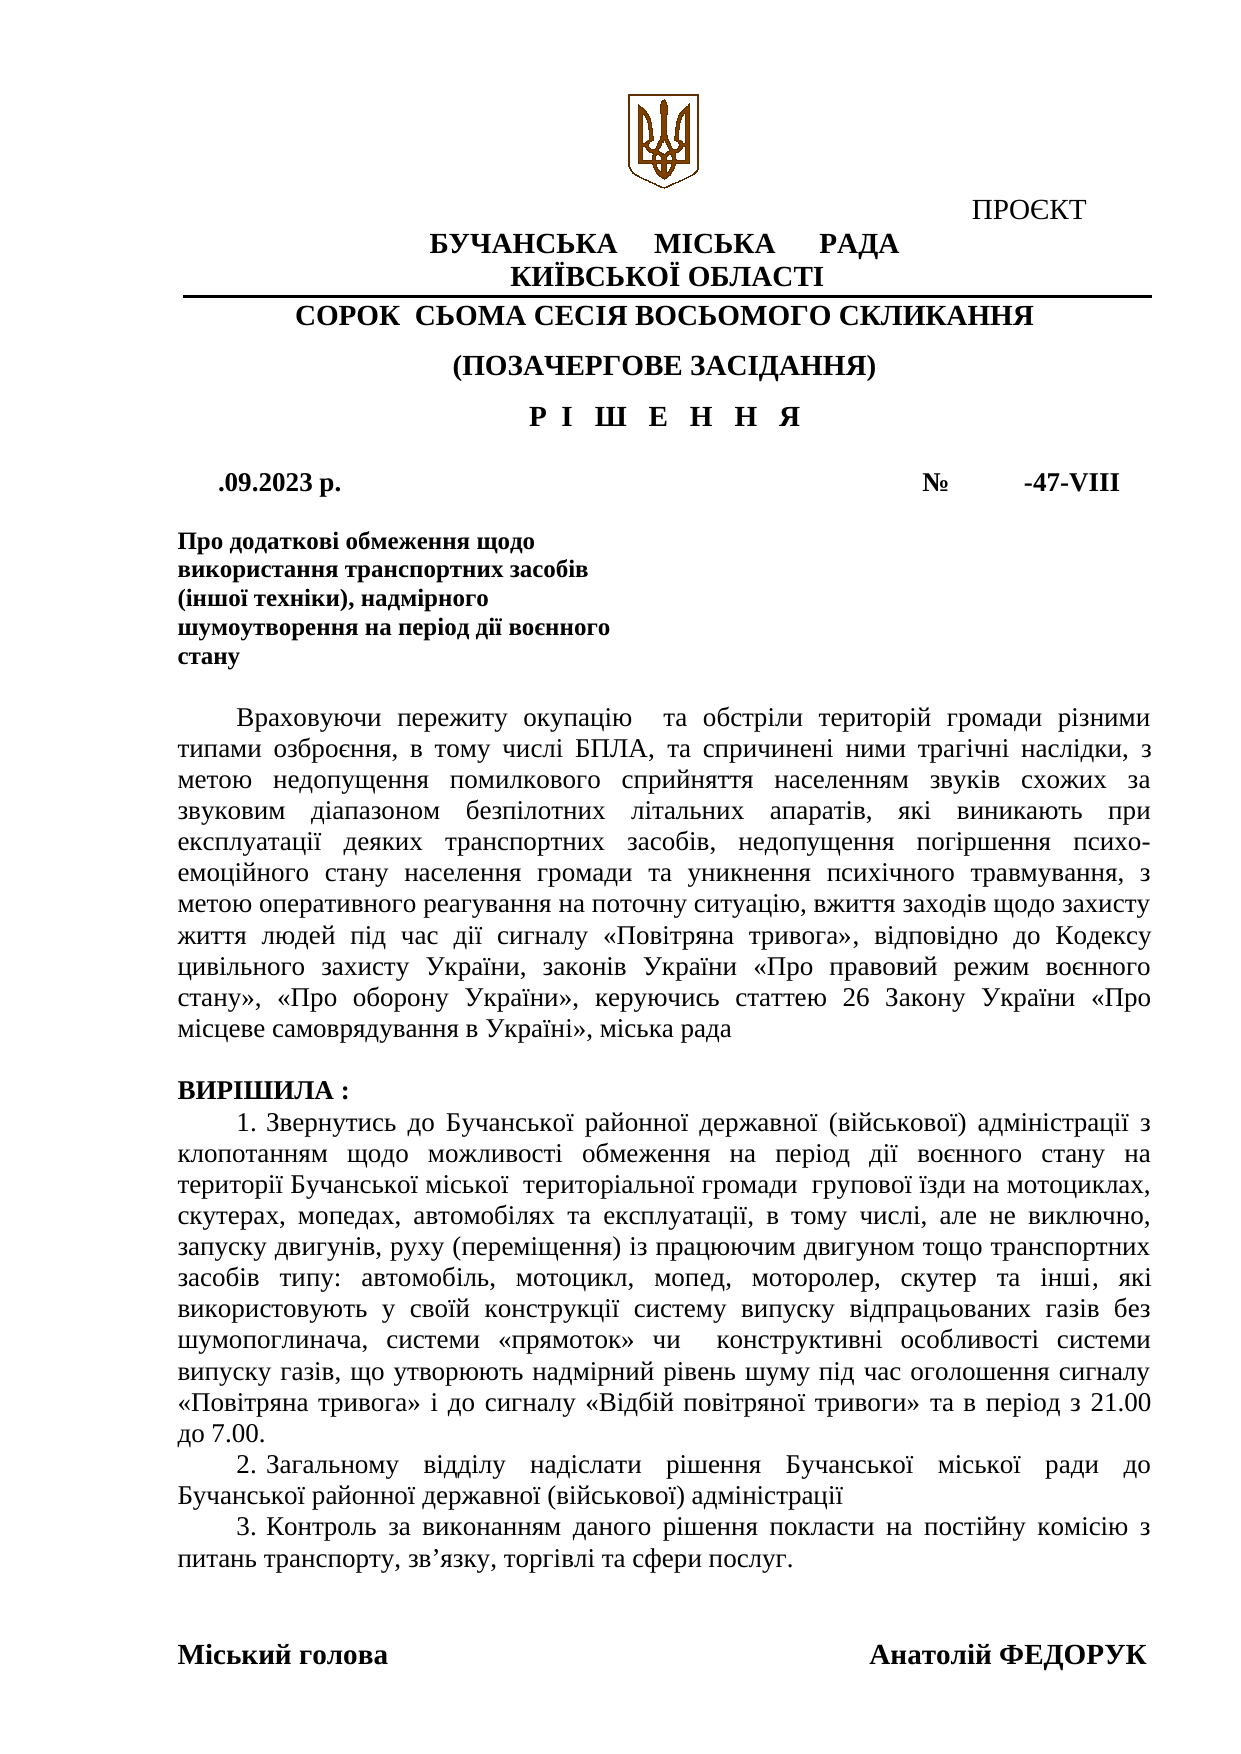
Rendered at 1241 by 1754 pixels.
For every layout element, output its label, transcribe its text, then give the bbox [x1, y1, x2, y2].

text (ПОЗАЧЕРГОВЕ ЗАСІДАННЯ) [177, 348, 1152, 382]
text СОРОК СЬОМА СЕСІЯ ВОСЬОМОГО СКЛИКАННЯ [177, 298, 1152, 332]
text Про додаткові обмеження щодо використання транспортних засобів (іншої техніки), надмірного шумоутворення на період дії воєнного стану [177, 526, 624, 669]
text Р І Ш Е Н Н Я [177, 399, 1152, 432]
text ПРОЄКТ [177, 192, 1152, 226]
text КИЇВСЬКОЇ ОБЛАСТІ [183, 259, 1152, 295]
text Враховуючи пережиту окупацію та обстріли територій громади різними типами озброєння, в тому числі БПЛА, та спричинені ними трагічні наслідки, з метою недопущення помилкового сприйняття населенням звуків схожих за звуковим діапазоном безпілотних літальних апаратів, які виникають при експлуатації деяких транспортних засобів, недопущення погіршення психо-емоційного стану населення громади та уникнення психічного травмування, з метою оперативного реагування на поточну ситуацію, вжиття заходів щодо захисту життя людей під час дії сигналу «Повітряна тривога», відповідно до Кодексу цивільного захисту України, законів України «Про правовий режим воєнного стану», «Про оборону України», керуючись статтею 26 Закону України «Про місцеве самоврядування в Україні», міська рада [177, 701, 1152, 950]
text Міський голова Анатолій ФЕДОРУК [177, 1637, 1152, 1671]
text БУЧАНСЬКА МІСЬКА РАДА [177, 226, 1152, 259]
list Загальному відділу надіслати рішення Бучанської міської ради до Бучанської районної державної (військової) адміністрації [177, 1448, 1152, 1511]
list Звернутись до Бучанської районної державної (військової) адміністрації з клопотанням щодо можливості обмеження на період дії воєнного стану на території Бучанської міської територіальної громади групової їзди на мотоциклах, скутерах, мопедах, автомобілях та експлуатації, в тому числі, але не виключно, запуску двигунів, руху (переміщення) із працюючим двигуном тощо транспортних засобів типу: автомобіль, мотоцикл, мопед, моторолер, скутер та інші, які використовують у своїй конструкції систему випуску відпрацьованих газів без шумопоглинача, системи «прямоток» чи конструктивні особливості системи випуску газів, що утворюють надмірний рівень шуму під час оголошення сигналу «Повітряна тривога» і до сигналу «Відбій повітряної тривоги» та в період з 21.00 до 7.00. [177, 1106, 1152, 1293]
list Контроль за виконанням даного рішення покласти на постійну комісію з питань транспорту, зв’язку, торгівлі та сфери послуг. [177, 1511, 1152, 1573]
text .09.2023 р. № -47-VIII [177, 466, 1152, 497]
text Враховуючи пережиту окупацію та обстріли територій громади різними типами озброєння, в тому числі БПЛА, та спричинені ними трагічні наслідки, з метою недопущення помилкового сприйняття населенням звуків схожих за звуковим діапазоном безпілотних літальних апаратів, які виникають при експлуатації деяких транспортних засобів, недопущення погіршення психо-емоційного стану населення громади та уникнення психічного травмування, з метою оперативного реагування на поточну ситуацію, вжиття заходів щодо захисту життя людей під час дії сигналу «Повітряна тривога», відповідно до Кодексу цивільного захисту України, законів України «Про правовий режим воєнного стану», «Про оборону України», керуючись статтею 26 Закону України «Про місцеве самоврядування в Україні», міська рада [177, 981, 1152, 1043]
list Звернутись до Бучанської районної державної (військової) адміністрації з клопотанням щодо можливості обмеження на період дії воєнного стану на території Бучанської міської територіальної громади групової їзди на мотоциклах, скутерах, мопедах, автомобілях та експлуатації, в тому числі, але не виключно, запуску двигунів, руху (переміщення) із працюючим двигуном тощо транспортних засобів типу: автомобіль, мотоцикл, мопед, моторолер, скутер та інші, які використовують у своїй конструкції систему випуску відпрацьованих газів без шумопоглинача, системи «прямоток» чи конструктивні особливості системи випуску газів, що утворюють надмірний рівень шуму під час оголошення сигналу «Повітряна тривога» і до сигналу «Відбій повітряної тривоги» та в період з 21.00 до 7.00. [259, 1386, 1152, 1448]
picture [622, 88, 707, 193]
text ВИРІШИЛА : [177, 1074, 1152, 1106]
